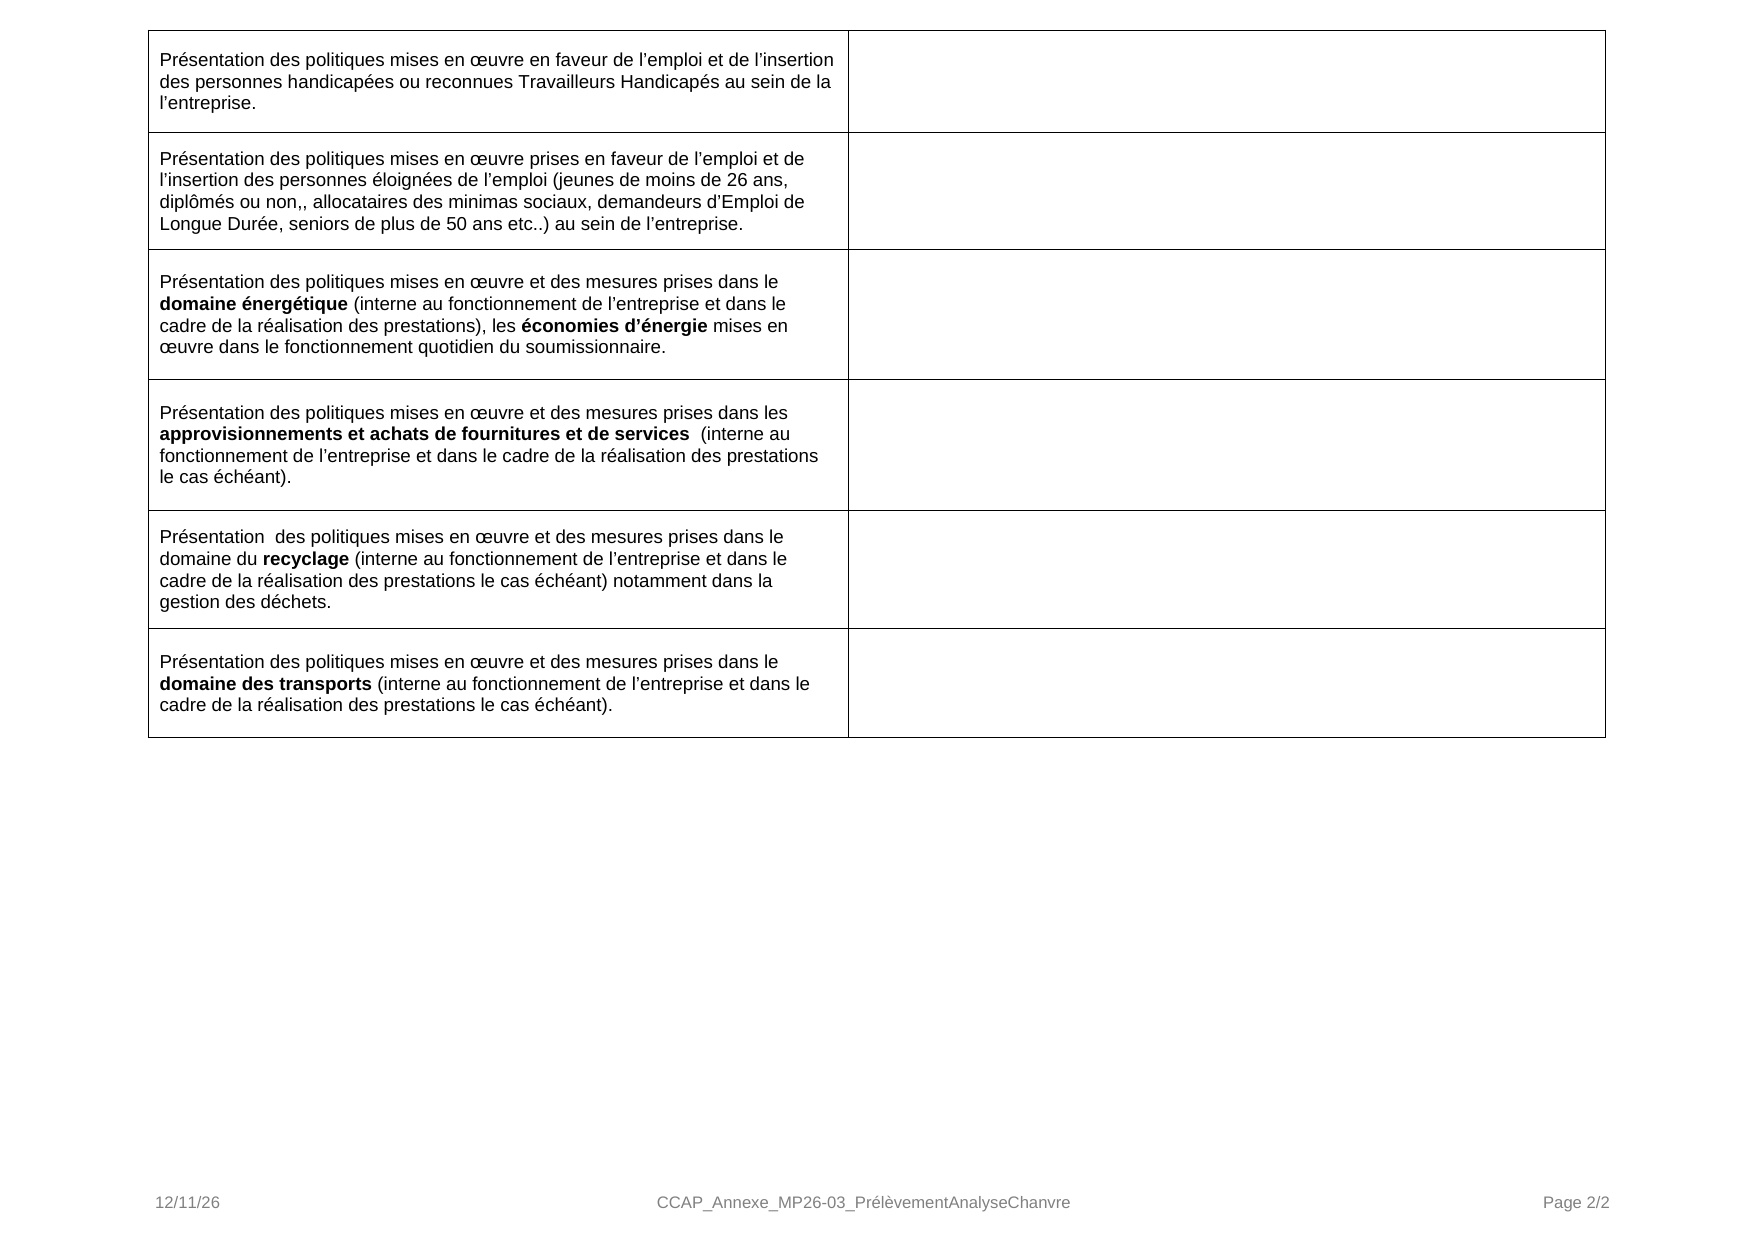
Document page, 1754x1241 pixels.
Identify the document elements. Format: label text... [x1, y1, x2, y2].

table_cell [849, 31, 1605, 132]
table_cell Présentation des politiques mises en œuvre en faveur de l’emploi et de l’insertion des personnes handicapées ou reconnues Travailleurs Handicapés au sein de la l’entreprise. [149, 31, 848, 132]
table_cell [849, 133, 1605, 249]
table_cell [849, 380, 1605, 509]
table_cell Présentation des politiques mises en œuvre et des mesures prises dans les approvisionnements et achats de fournitures et de services (interne au fonctionnement de l’entreprise et dans le cadre de la réalisation des prestations le cas échéant). [149, 380, 848, 509]
table_cell Présentation des politiques mises en œuvre et des mesures prises dans le domaine des transports (interne au fonctionnement de l’entreprise et dans le cadre de la réalisation des prestations le cas échéant). [149, 629, 848, 737]
table_cell [849, 629, 1605, 737]
table_cell Présentation des politiques mises en œuvre et des mesures prises dans le domaine énergétique (interne au fonctionnement de l’entreprise et dans le cadre de la réalisation des prestations), les économies d’énergie mises en œuvre dans le fonctionnement quotidien du soumissionnaire. [149, 250, 848, 379]
table_cell Présentation des politiques mises en œuvre et des mesures prises dans le domaine du recyclage (interne au fonctionnement de l’entreprise et dans le cadre de la réalisation des prestations le cas échéant) notamment dans la gestion des déchets. [149, 511, 848, 628]
table_cell Présentation des politiques mises en œuvre prises en faveur de l’emploi et de l’insertion des personnes éloignées de l’emploi (jeunes de moins de 26 ans, diplômés ou non,, allocataires des minimas sociaux, demandeurs d’Emploi de Longue Durée, seniors de plus de 50 ans etc..) au sein de l’entreprise. [149, 133, 848, 249]
table_cell [849, 250, 1605, 379]
table_cell [849, 511, 1605, 628]
